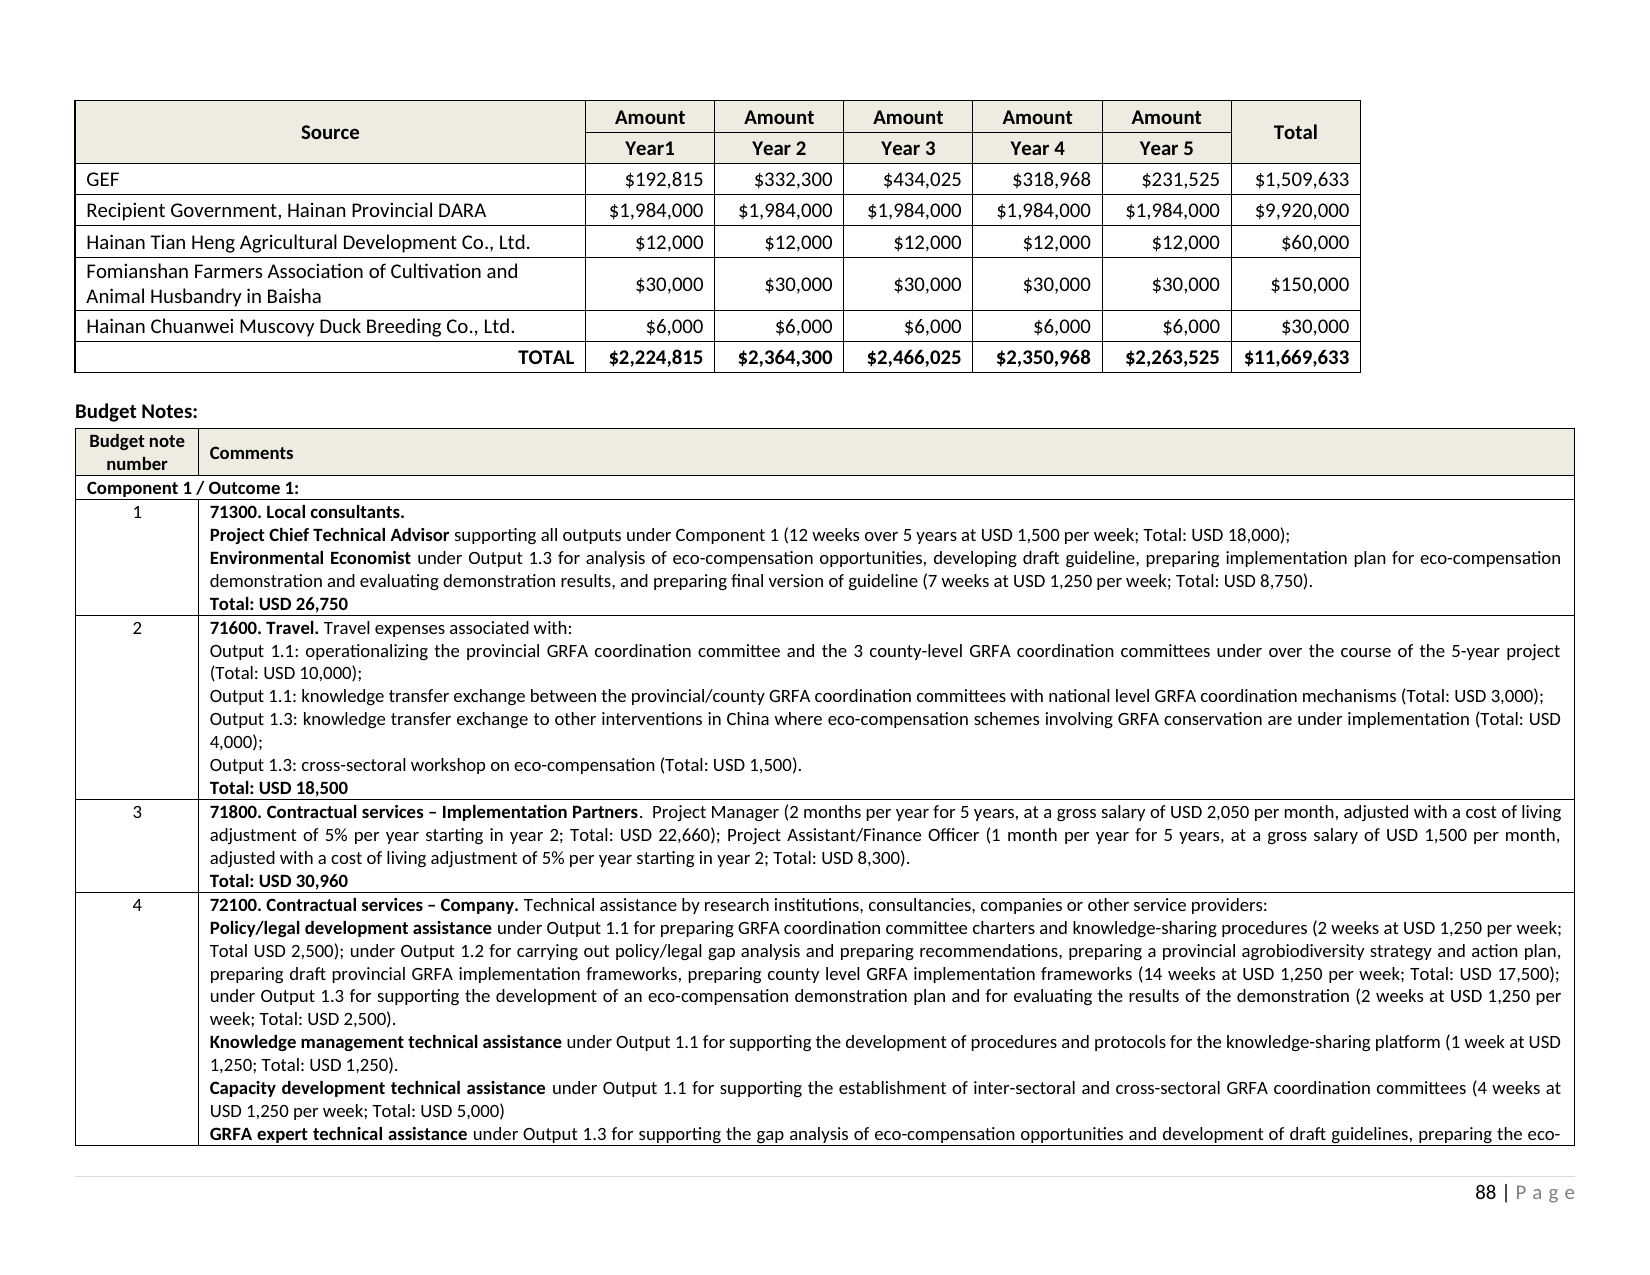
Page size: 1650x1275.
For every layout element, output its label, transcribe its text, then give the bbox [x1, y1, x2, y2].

table_cell $6,000 [715, 311, 843, 341]
table_cell $6,000 [844, 311, 972, 341]
table_cell $6,000 [586, 311, 714, 341]
table_cell $30,000 [973, 258, 1102, 310]
table_cell $1,984,000 [844, 195, 972, 225]
table_cell $60,000 [1232, 226, 1360, 257]
table_cell $1,984,000 [1103, 195, 1231, 225]
table_cell TOTAL [76, 342, 585, 372]
table_header Amount [844, 101, 972, 132]
table_cell $2,364,300 [715, 342, 843, 372]
table_header Comments [199, 429, 1574, 475]
table_cell 71600. Travel. Travel expenses associated with: Output 1.1: operationalizing the provincial GRFA coordination committee and the 3 county-level GRFA coordination committees under over the course of the 5-year project (Total: USD 10,000); Output 1.1: knowledge transfer exchange between the provincial/county GRFA coordination committees with national level GRFA coordination mechanisms (Total: USD 3,000); Output 1.3: knowledge transfer exchange to other interventions in China where eco-compensation schemes involving GRFA conservation are under implementation (Total: USD 4,000); Output 1.3: cross-sectoral workshop on eco-compensation (Total: USD 1,500). Total: USD 18,500 [199, 616, 1574, 799]
table_cell Hainan Tian Heng Agricultural Development Co., Ltd. [76, 226, 585, 257]
table_cell $1,984,000 [973, 195, 1102, 225]
table_cell 4 [76, 893, 198, 1145]
table_cell $11,669,633 [1232, 342, 1360, 372]
table_header Source [76, 101, 585, 163]
table_cell 71800. Contractual services – Implementation Partners. Project Manager (2 months per year for 5 years, at a gross salary of USD 2,050 per month, adjusted with a cost of living adjustment of 5% per year starting in year 2; Total: USD 22,660); Project Assistant/Finance Officer (1 month per year for 5 years, at a gross salary of USD 1,500 per month, adjusted with a cost of living adjustment of 5% per year starting in year 2; Total: USD 8,300). Total: USD 30,960 [199, 800, 1574, 892]
table_cell $1,984,000 [715, 195, 843, 225]
table_cell $12,000 [715, 226, 843, 257]
table_cell $434,025 [844, 164, 972, 194]
table_cell Hainan Chuanwei Muscovy Duck Breeding Co., Ltd. [76, 311, 585, 341]
table_cell $12,000 [586, 226, 714, 257]
table_cell $318,968 [973, 164, 1102, 194]
table_header Amount [1103, 101, 1231, 132]
table_header Amount [715, 101, 843, 132]
table_cell 1 [76, 500, 198, 615]
table_cell 3 [76, 800, 198, 892]
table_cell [199, 893, 1574, 1145]
table_cell $192,815 [586, 164, 714, 194]
table_cell Year 3 [844, 133, 972, 163]
table_cell $2,224,815 [586, 342, 714, 372]
table_cell 2 [76, 616, 198, 799]
table_cell $30,000 [586, 258, 714, 310]
table_cell Year1 [586, 133, 714, 163]
text Budget Notes: [75, 399, 1575, 424]
table_cell $2,350,968 [973, 342, 1102, 372]
table_cell Year 4 [973, 133, 1102, 163]
table_cell Fomianshan Farmers Association of Cultivation and Animal Husbandry in Baisha [76, 258, 585, 310]
table_cell $12,000 [973, 226, 1102, 257]
table_cell $231,525 [1103, 164, 1231, 194]
table_cell $9,920,000 [1232, 195, 1360, 225]
table_cell $30,000 [1232, 311, 1360, 341]
table_header Budget note number [76, 429, 198, 475]
table_cell $1,509,633 [1232, 164, 1360, 194]
table_cell $150,000 [1232, 258, 1360, 310]
table_cell Year 2 [715, 133, 843, 163]
table_cell $12,000 [844, 226, 972, 257]
table_cell Year 5 [1103, 133, 1231, 163]
table_header Amount [586, 101, 714, 132]
table_cell $30,000 [1103, 258, 1231, 310]
table_cell $332,300 [715, 164, 843, 194]
table_cell $30,000 [715, 258, 843, 310]
table_cell GEF [76, 164, 585, 194]
table_cell $1,984,000 [586, 195, 714, 225]
table_cell $2,466,025 [844, 342, 972, 372]
table_cell $6,000 [1103, 311, 1231, 341]
table_cell $6,000 [973, 311, 1102, 341]
table_cell $12,000 [1103, 226, 1231, 257]
table_cell Recipient Government, Hainan Provincial DARA [76, 195, 585, 225]
table_cell 71300. Local consultants. Project Chief Technical Advisor supporting all outputs under Component 1 (12 weeks over 5 years at USD 1,500 per week; Total: USD 18,000); Environmental Economist under Output 1.3 for analysis of eco-compensation opportunities, developing draft guideline, preparing implementation plan for eco-compensation demonstration and evaluating demonstration results, and preparing final version of guideline (7 weeks at USD 1,250 per week; Total: USD 8,750). Total: USD 26,750 [199, 500, 1574, 615]
table_cell $30,000 [844, 258, 972, 310]
table_cell Component 1 / Outcome 1: [76, 476, 1574, 499]
table_cell $2,263,525 [1103, 342, 1231, 372]
table_header Total [1232, 101, 1360, 163]
table_header Amount [973, 101, 1102, 132]
